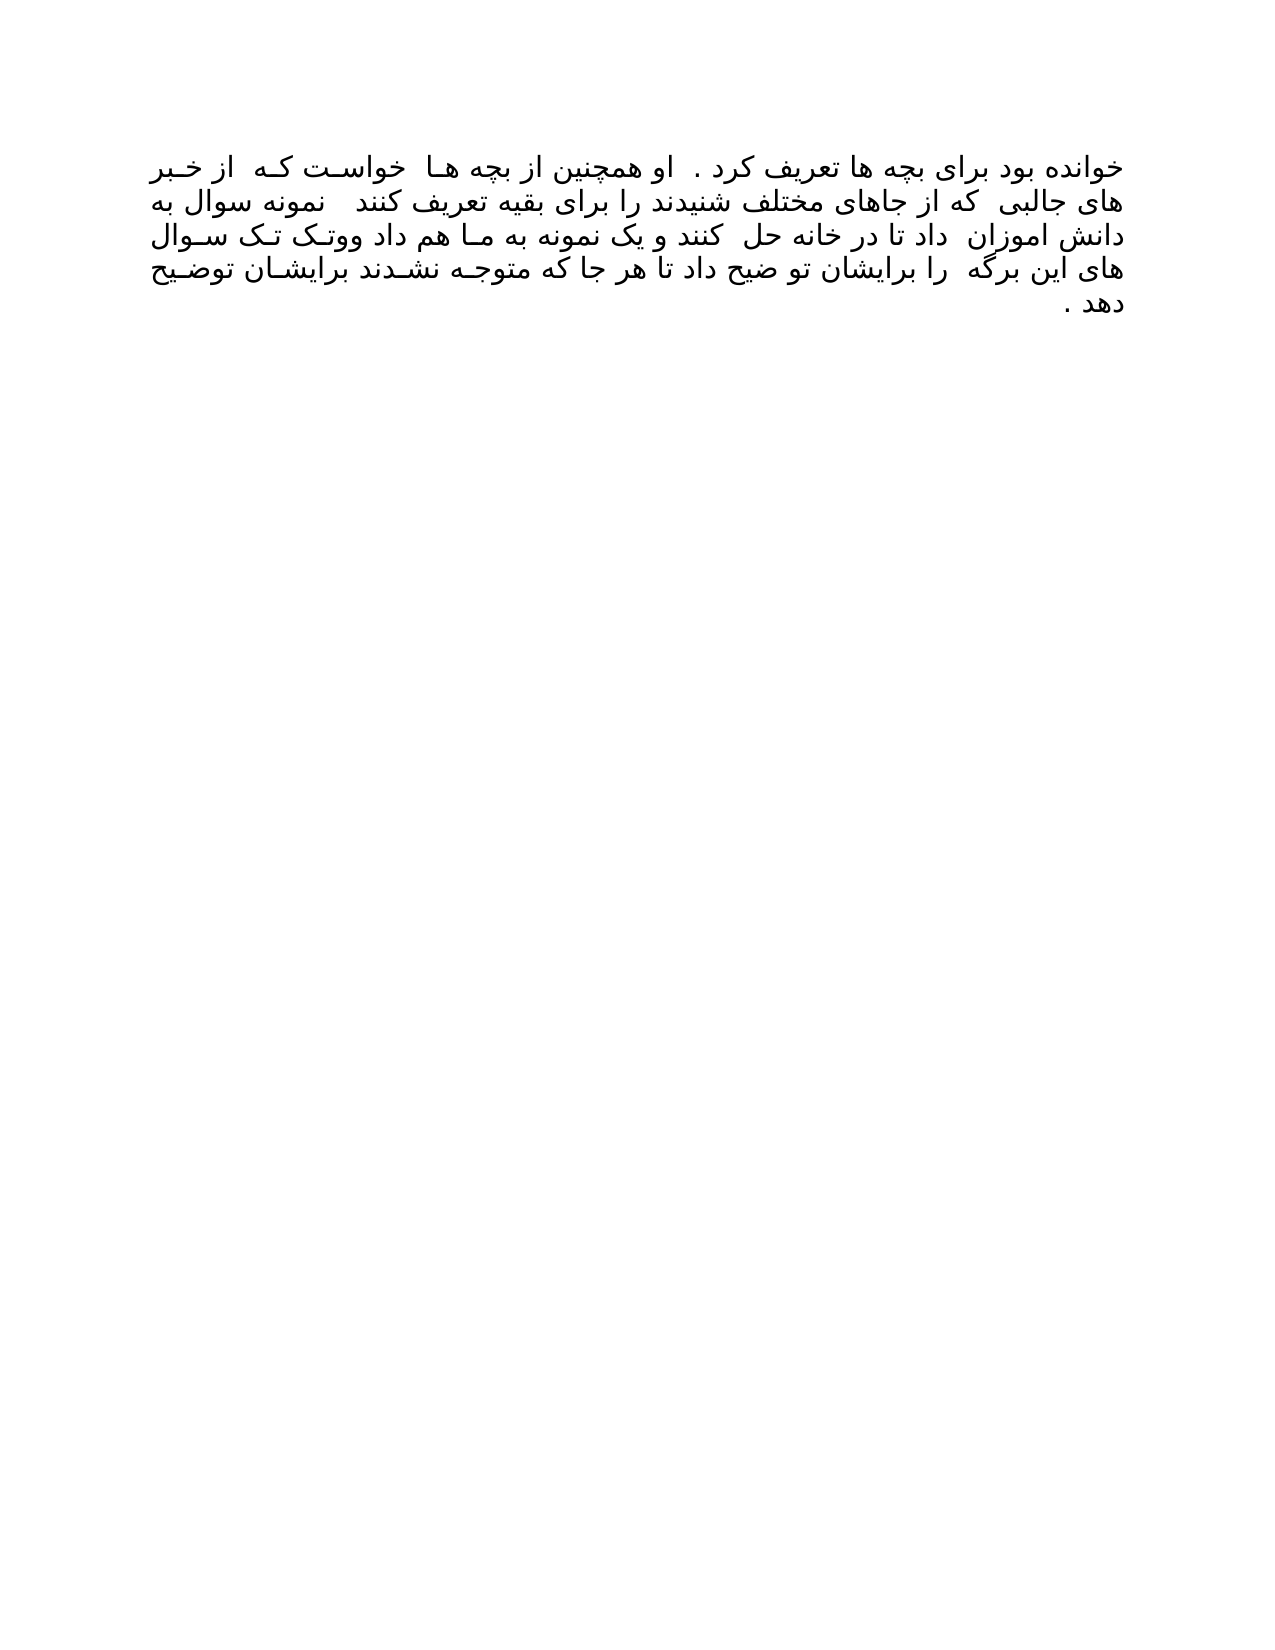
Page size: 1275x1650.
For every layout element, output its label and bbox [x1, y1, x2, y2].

text [150, 150, 1125, 320]
